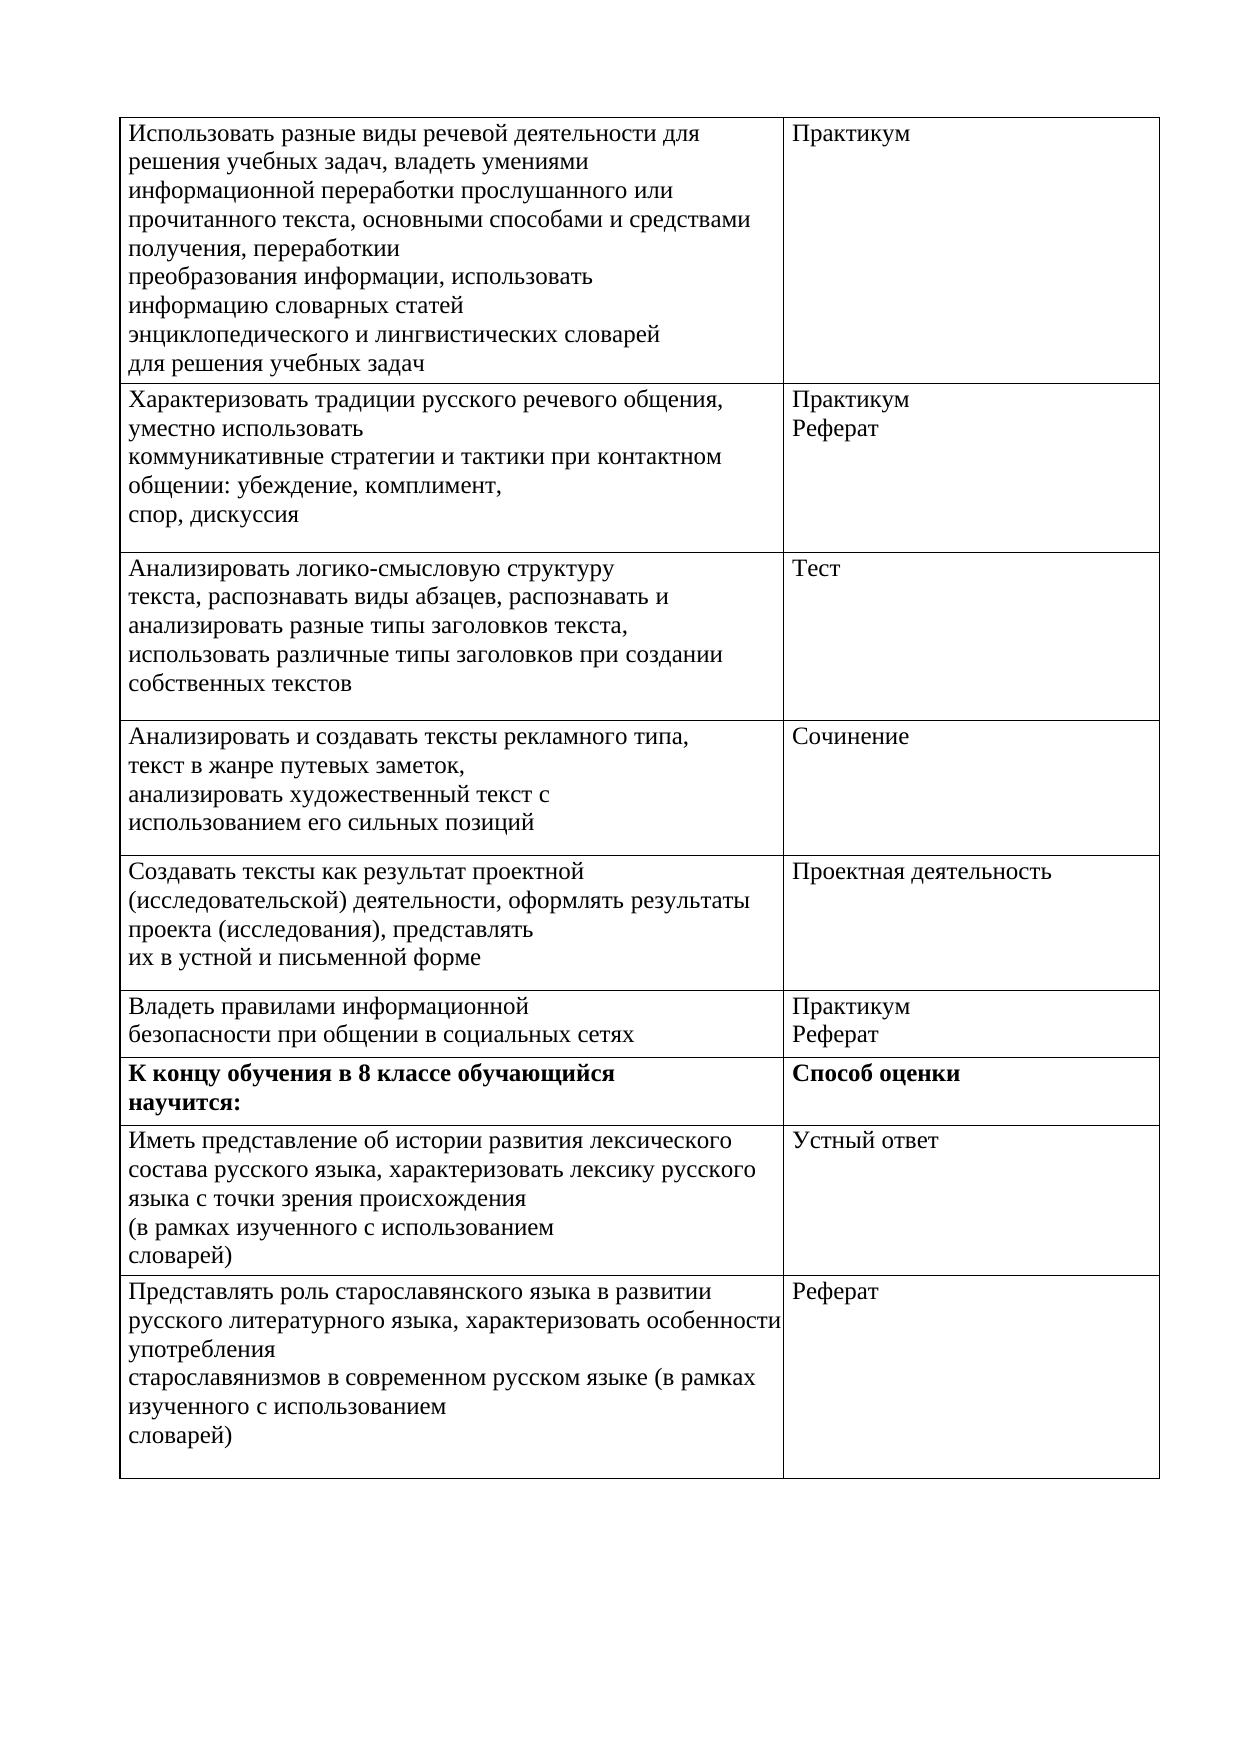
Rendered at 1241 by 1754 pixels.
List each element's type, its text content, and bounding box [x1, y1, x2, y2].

table_cell Проектная деятельность [784, 856, 1159, 990]
table_cell Анализировать логико-смысловую структуру текста, распознавать виды абзацев, распознавать и анализировать разные типы заголовков текста, использовать различные типы заголовков при создании собственных текстов [121, 553, 783, 720]
table_cell Устный ответ [784, 1126, 1159, 1275]
table_header Практикум [784, 118, 1159, 383]
table_cell Представлять роль старославянского языка в развитии русского литературного языка, характеризовать особенности употребления старославянизмов в современном русском языке (в рамках изученного с использованием словарей) [121, 1276, 783, 1478]
table_cell К концу обучения в 8 классе обучающийся научится: [121, 1058, 783, 1124]
table_cell Характеризовать традиции русского речевого общения, уместно использовать коммуникативные стратегии и тактики при контактном общении: убеждение, комплимент, спор, дискуссия [121, 384, 783, 552]
table_cell Анализировать и создавать тексты рекламного типа, текст в жанре путевых заметок, анализировать художественный текст с использованием его сильных позиций [121, 721, 783, 855]
table_cell Способ оценки [784, 1058, 1159, 1124]
table_cell Практикум Реферат [784, 991, 1159, 1057]
table_cell Реферат [784, 1276, 1159, 1478]
table_cell Сочинение [784, 721, 1159, 855]
table_header Использовать разные виды речевой деятельности для решения учебных задач, владеть умениями информационной переработки прослушанного или прочитанного текста, основными способами и средствами получения, переработкии преобразования информации, использовать информацию словарных статей энциклопедического и лингвистических словарей для решения учебных задач [121, 118, 783, 383]
table_cell Практикум Реферат [784, 384, 1159, 552]
table_cell Иметь представление об истории развития лексического состава русского языка, характеризовать лексику русского языка с точки зрения происхождения (в рамках изученного с использованием словарей) [121, 1126, 783, 1275]
table_cell Владеть правилами информационной безопасности при общении в социальных сетях [121, 991, 783, 1057]
table_cell Создавать тексты как результат проектной (исследовательской) деятельности, оформлять результаты проекта (исследования), представлять их в устной и письменной форме [121, 856, 783, 990]
table_cell Тест [784, 553, 1159, 720]
